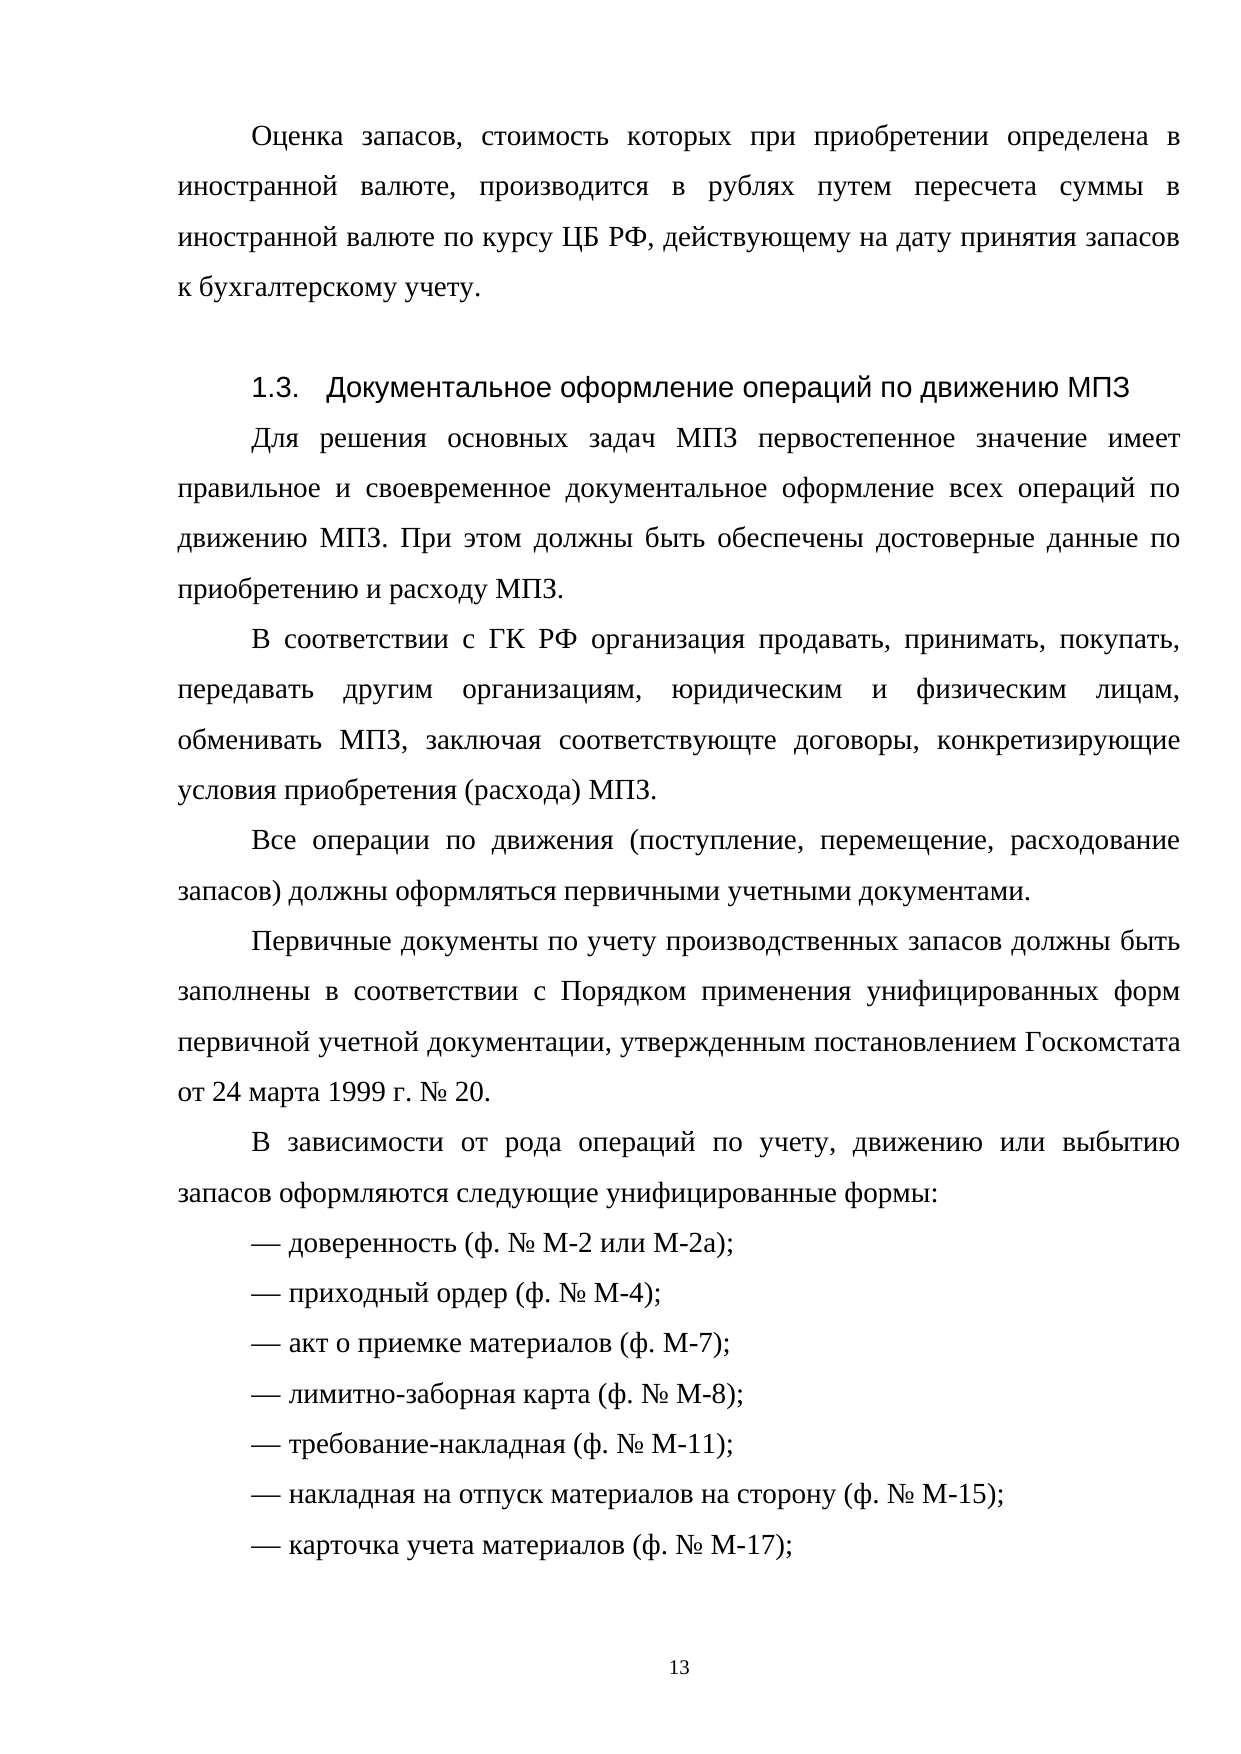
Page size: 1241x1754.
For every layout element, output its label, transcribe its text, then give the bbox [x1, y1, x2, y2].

list Документальное оформление операций по движению МПЗ [251, 370, 1181, 403]
text В зависимости от рода операций по учету, движению или выбытию запасов оформляются следующие унифицированные формы: [177, 1124, 1181, 1208]
text Для решения основных задач МПЗ первостепенное значение имеет правильное и своевременное документальное оформление всех операций по движению МПЗ. При этом должны быть обеспечены достоверные данные по приобретению и расходу МПЗ. [177, 420, 1181, 604]
text В соответствии с ГК РФ организация продавать, принимать, покупать, передавать другим организациям, юридическим и физическим лицам, обменивать МПЗ, заключая соответствующте договоры, конкретизирующие условия приобретения (расхода) МПЗ. [177, 621, 1181, 806]
text Первичные документы по учету производственных запасов должны быть заполнены в соответствии с Порядком применения унифицированных форм первичной учетной документации, утвержденным постановлением Госкомстата от 24 марта 1999 г. № 20. [177, 923, 1181, 1108]
list доверенность (ф. № М-2 или М-2а); [251, 1225, 1181, 1258]
list карточка учета материалов (ф. № М-17); [251, 1527, 1181, 1560]
list требование-накладная (ф. № М-11); [251, 1426, 1181, 1460]
list накладная на отпуск материалов на сторону (ф. № М-15); [251, 1477, 1181, 1510]
list лимитно-заборная карта (ф. № М-8); [251, 1376, 1181, 1409]
text Оценка запасов, стоимость которых при приобретении определена в иностранной валюте, производится в рублях путем пересчета суммы в иностранной валюте по курсу ЦБ РФ, действующему на дату принятия запасов к бухгалтерскому учету. [177, 118, 1181, 303]
list приходный ордер (ф. № М-4); [251, 1275, 1181, 1309]
text Все операции по движения (поступление, перемещение, расходование запасов) должны оформляться первичными учетными документами. [177, 822, 1181, 906]
list акт о приемке материалов (ф. М-7); [251, 1326, 1181, 1359]
